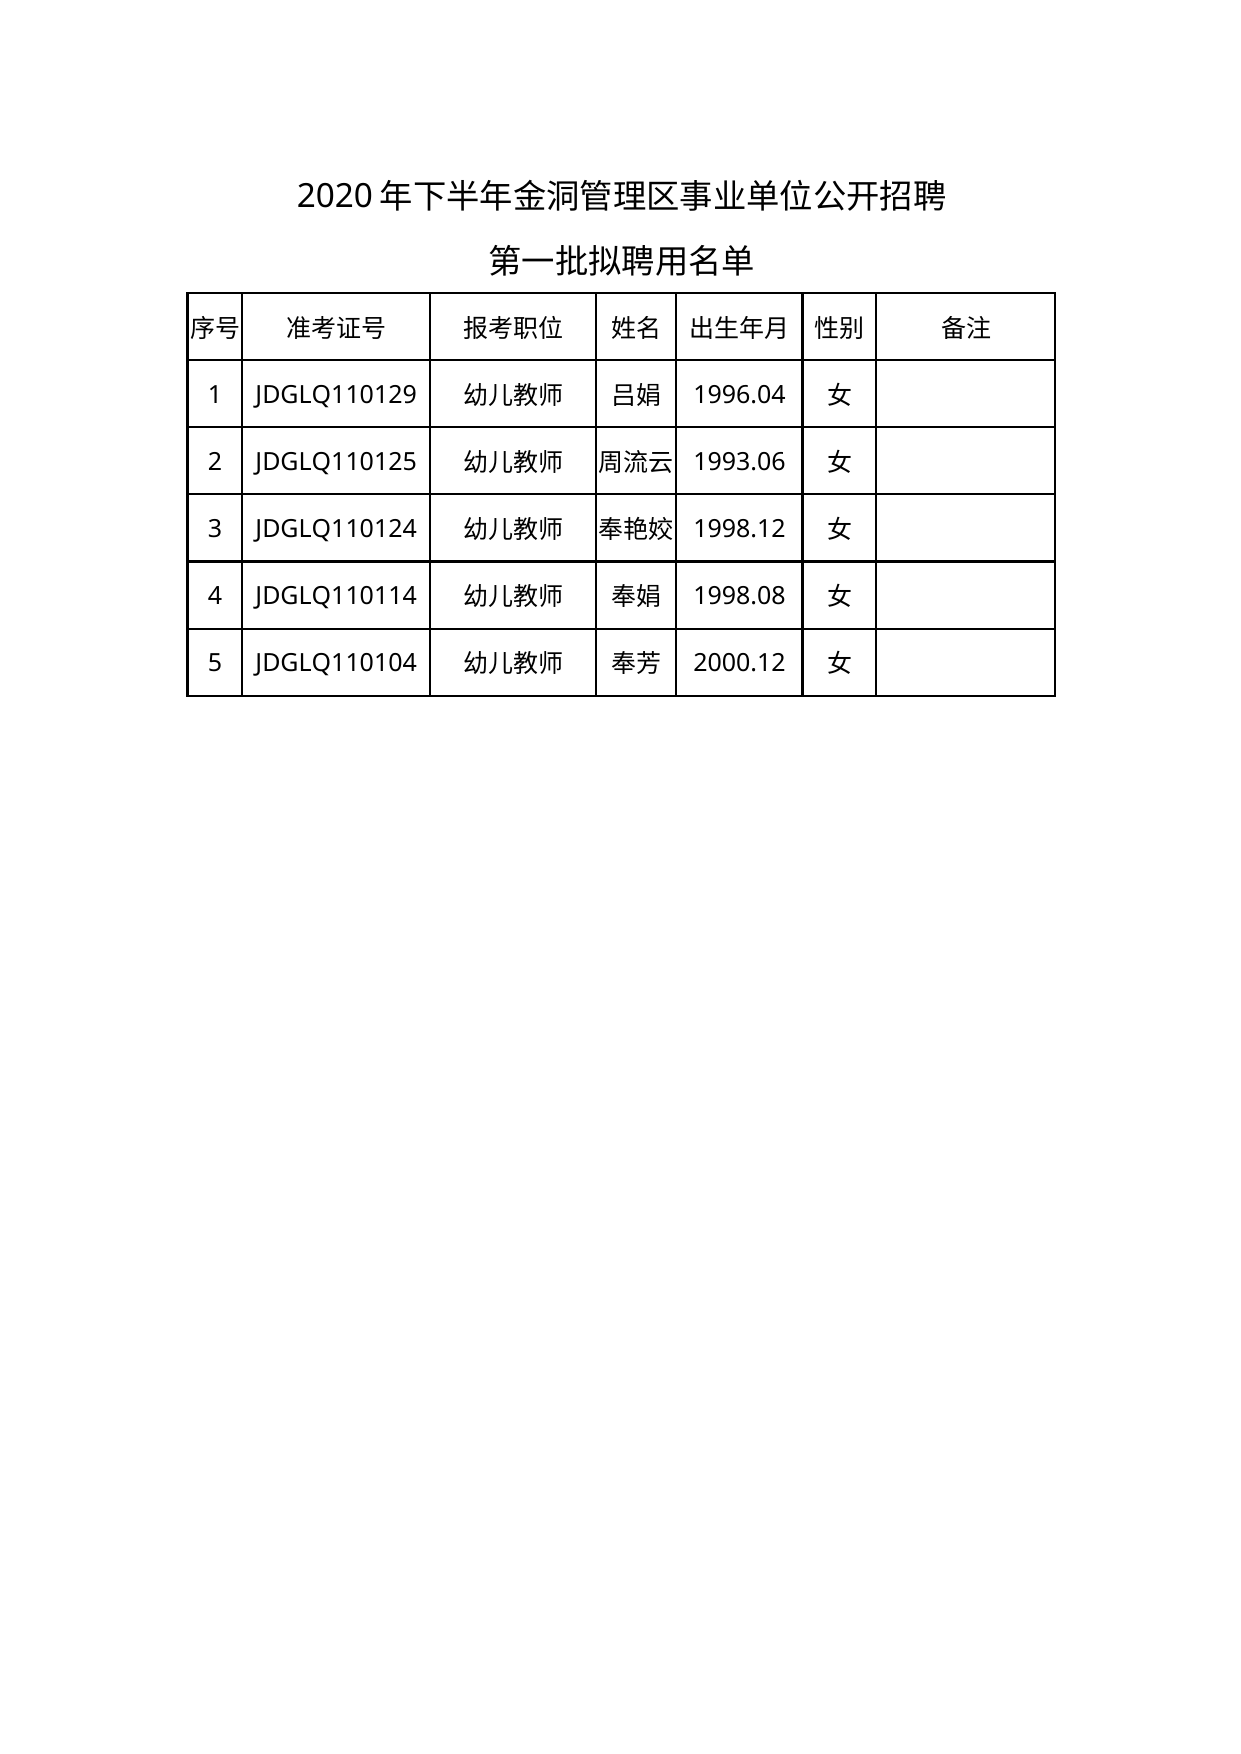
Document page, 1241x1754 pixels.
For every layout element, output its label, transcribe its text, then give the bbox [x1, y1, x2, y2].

table_cell 女 [804, 563, 875, 627]
table_cell [877, 630, 1054, 694]
table_cell 幼儿教师 [431, 428, 595, 493]
table_cell 1 [189, 361, 241, 426]
table_cell 1998.08 [677, 563, 801, 627]
table_cell 备注 [877, 294, 1054, 359]
table_cell JDGLQ110104 [243, 630, 429, 694]
table_cell 周流云 [597, 428, 675, 493]
table_cell JDGLQ110124 [243, 495, 429, 560]
table_cell 女 [804, 428, 875, 493]
table_cell 报考职位 [431, 294, 595, 359]
table_cell 幼儿教师 [431, 361, 595, 426]
table_cell 姓名 [597, 294, 675, 359]
table_cell 吕娟 [597, 361, 675, 426]
table_cell 2000.12 [677, 630, 801, 694]
table_cell 幼儿教师 [431, 630, 595, 694]
table_cell 奉娟 [597, 563, 675, 627]
table_header 2020年下半年金洞管理区事业单位公开招聘 第一批拟聘用名单 [188, 162, 1055, 292]
table_cell 奉芳 [597, 630, 675, 694]
table_cell 幼儿教师 [431, 495, 595, 560]
table_cell [877, 361, 1054, 426]
table_cell 女 [804, 495, 875, 560]
table_cell 幼儿教师 [431, 563, 595, 627]
table_cell JDGLQ110114 [243, 563, 429, 627]
table_cell 1996.04 [677, 361, 801, 426]
table_cell 2 [189, 428, 241, 493]
table_cell 女 [804, 630, 875, 694]
table_cell 奉艳姣 [597, 495, 675, 560]
table_cell 1993.06 [677, 428, 801, 493]
table_cell [877, 495, 1054, 560]
table_cell 4 [189, 563, 241, 627]
table_cell 准考证号 [243, 294, 429, 359]
table_cell 3 [189, 495, 241, 560]
table_cell 序号 [189, 294, 241, 359]
table_cell 1998.12 [677, 495, 801, 560]
table_cell 5 [189, 630, 241, 694]
table_cell 性别 [804, 294, 875, 359]
table_cell JDGLQ110129 [243, 361, 429, 426]
table_cell 女 [804, 361, 875, 426]
table_cell JDGLQ110125 [243, 428, 429, 493]
table_cell 出生年月 [677, 294, 801, 359]
table_cell [877, 428, 1054, 493]
table_cell [877, 563, 1054, 627]
